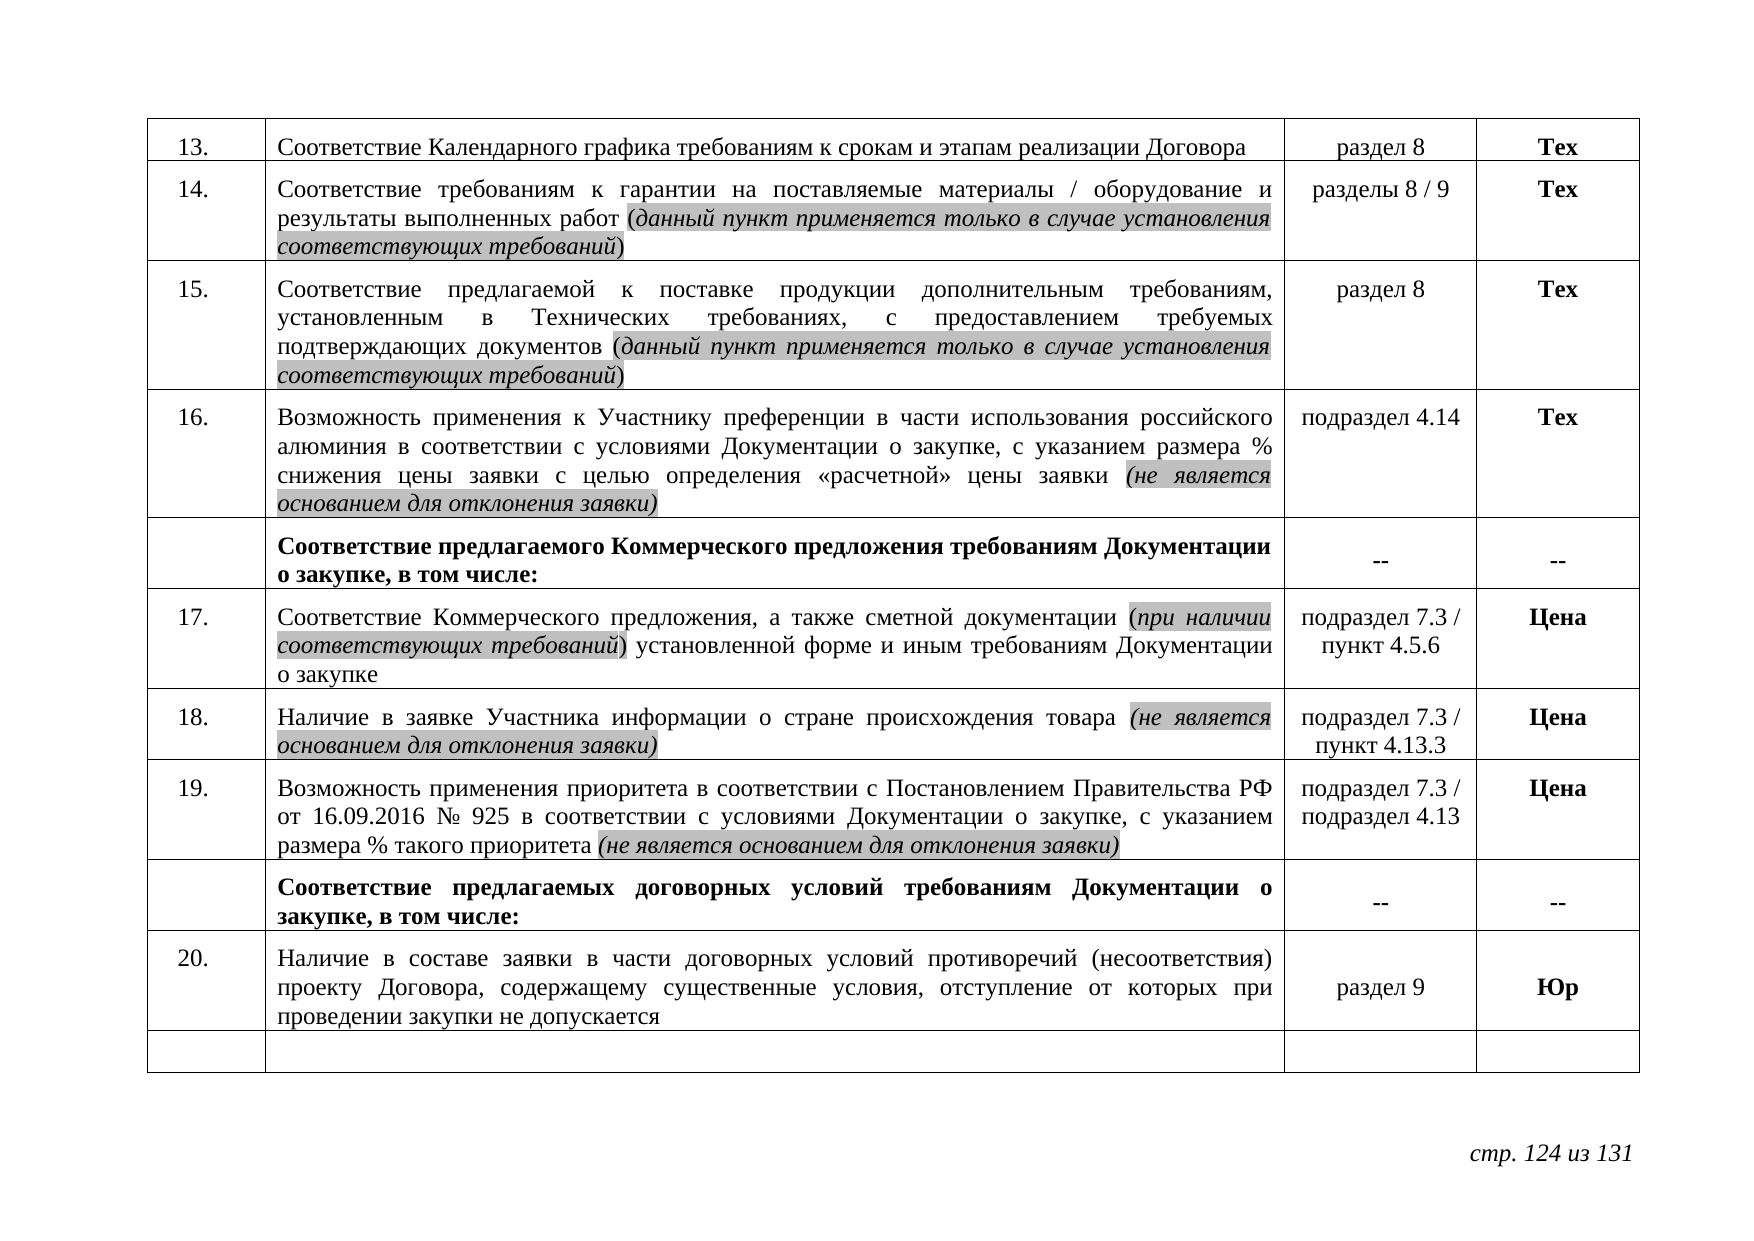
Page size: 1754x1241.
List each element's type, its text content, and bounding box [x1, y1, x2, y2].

table_cell Наличие в заявке Участника информации о стране происхождения товара (не является основанием для отклонения заявки) [266, 689, 1284, 759]
table_cell Возможность применения к Участнику преференции в части использования российского алюминия в соответствии с условиями Документации о закупке, с указанием размера % снижения цены заявки с целью определения «расчетной» цены заявки (не является основанием для отклонения заявки) [266, 390, 1284, 517]
table_cell [148, 261, 265, 389]
table_cell подраздел 7.3 / пункт 4.5.6 [1285, 589, 1476, 688]
table_cell -- [1285, 518, 1476, 588]
table_cell раздел 8 [1285, 261, 1476, 389]
table_cell Цена [1477, 689, 1639, 759]
table_cell [148, 161, 265, 260]
table_cell разделы 8 / 9 [1285, 161, 1476, 260]
table_cell Тех [1477, 390, 1639, 517]
table_cell Юр [1477, 931, 1639, 1030]
table_cell подраздел 7.3 / подраздел 4.13 [1285, 760, 1476, 859]
table_cell [266, 1031, 1284, 1072]
table_cell Соответствие предлагаемой к поставке продукции дополнительным требованиям, установленным в Технических требованиях, с предоставлением требуемых подтверждающих документов (данный пункт применяется только в случае установления соответствующих требований) [266, 261, 1284, 389]
table_cell подраздел 7.3 / пункт 4.13.3 [1285, 689, 1476, 759]
table_cell Соответствие предлагаемых договорных условий требованиям Документации о закупке, в том числе: [266, 860, 1284, 930]
table_cell Наличие в составе заявки в части договорных условий противоречий (несоответствия) проекту Договора, содержащему существенные условия, отступление от которых при проведении закупки не допускается [266, 931, 1284, 1030]
table_cell -- [1477, 518, 1639, 588]
table_cell [1285, 1031, 1476, 1072]
table_cell -- [1285, 860, 1476, 930]
table_cell [148, 119, 265, 160]
table_cell [148, 931, 265, 1030]
table_cell [148, 860, 265, 930]
table_cell Возможность применения приоритета в соответствии с Постановлением Правительства РФ от 16.09.2016 № 925 в соответствии с условиями Документации о закупке, с указанием размера % такого приоритета (не является основанием для отклонения заявки) [266, 760, 1284, 859]
table_cell Цена [1477, 589, 1639, 688]
table_cell Соответствие предлагаемого Коммерческого предложения требованиям Документации о закупке, в том числе: [266, 518, 1284, 588]
table_cell раздел 9 [1285, 931, 1476, 1030]
table_cell Тех [1477, 119, 1639, 160]
table_cell [148, 518, 265, 588]
table_cell [148, 1031, 265, 1072]
table_cell [148, 760, 265, 859]
table_cell Цена [1477, 760, 1639, 859]
table_cell Соответствие требованиям к гарантии на поставляемые материалы / оборудование и результаты выполненных работ (данный пункт применяется только в случае установления соответствующих требований) [266, 161, 1284, 260]
table_cell Соответствие Коммерческого предложения, а также сметной документации (при наличии соответствующих требований) установленной форме и иным требованиям Документации о закупке [266, 589, 1284, 688]
table_cell [148, 689, 265, 759]
table_cell Тех [1477, 161, 1639, 260]
table_cell Тех [1477, 261, 1639, 389]
table_cell подраздел 4.14 [1285, 390, 1476, 517]
table_cell -- [1477, 860, 1639, 930]
table_cell [148, 589, 265, 688]
table_cell Соответствие Календарного графика требованиям к срокам и этапам реализации Договора [266, 119, 1284, 160]
table_cell [1477, 1031, 1639, 1072]
table_cell раздел 8 [1285, 119, 1476, 160]
table_cell [148, 390, 265, 517]
